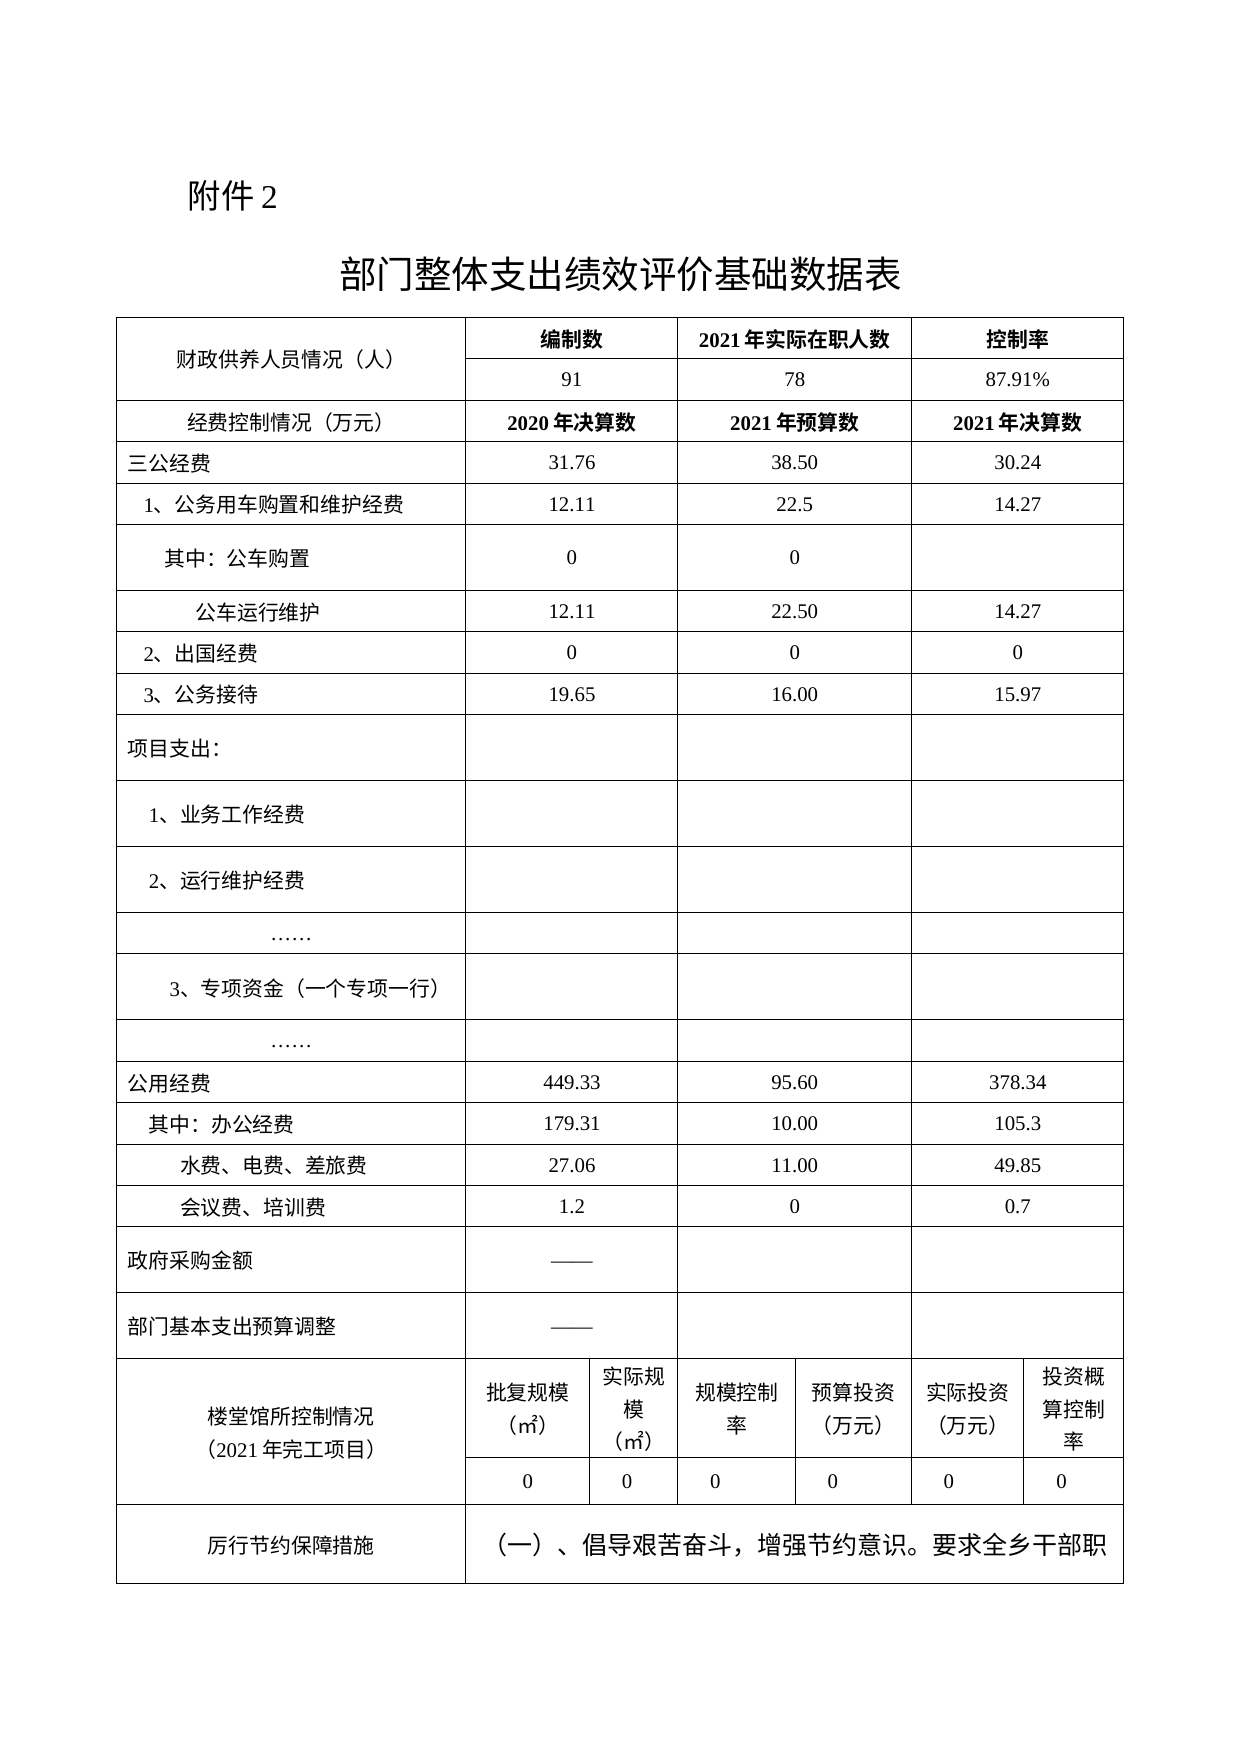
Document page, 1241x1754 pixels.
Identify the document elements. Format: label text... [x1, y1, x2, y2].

table_cell 2021年决算数 [912, 401, 1123, 441]
table_cell …… [117, 1020, 465, 1061]
table_cell 厉行节约保障措施 [117, 1505, 465, 1583]
table_cell 项目支出： [117, 715, 465, 780]
table_cell 15.97 [912, 674, 1123, 714]
table_cell 179.31 [466, 1103, 677, 1143]
table_cell 实际投资（万元） [912, 1359, 1023, 1457]
table_cell 30.24 [912, 442, 1123, 482]
table_cell [912, 954, 1123, 1019]
table_cell 0 [678, 1458, 795, 1504]
table_cell 22.50 [678, 591, 911, 631]
table_cell [466, 781, 677, 846]
table_cell 10.00 [678, 1103, 911, 1143]
table_cell 楼堂馆所控制情况 （2021年完工项目） [117, 1359, 465, 1504]
table_cell 1、业务工作经费 [117, 781, 465, 846]
table_cell 1、公务用车购置和维护经费 [117, 484, 465, 524]
table_cell 16.00 [678, 674, 911, 714]
table_cell 预算投资（万元） [796, 1359, 911, 1457]
table_cell 0.7 [912, 1186, 1123, 1226]
table_cell [466, 715, 677, 780]
table_cell [678, 954, 911, 1019]
table_cell 其中：公车购置 [117, 525, 465, 590]
table_cell 公用经费 [117, 1062, 465, 1102]
table_cell 水费、电费、差旅费 [117, 1145, 465, 1185]
table_cell 78 [678, 359, 911, 400]
table_cell [466, 1020, 677, 1061]
table_cell [912, 1227, 1123, 1292]
table_cell [678, 1227, 911, 1292]
table_header 编制数 [466, 318, 677, 358]
table_cell [912, 525, 1123, 590]
table_cell 0 [1024, 1458, 1123, 1504]
table_cell 19.65 [466, 674, 677, 714]
table_cell [678, 1293, 911, 1358]
table_cell 105.3 [912, 1103, 1123, 1143]
table_cell 规模控制率 [678, 1359, 795, 1457]
table_cell 0 [466, 525, 677, 590]
table_cell [912, 847, 1123, 912]
table_cell 0 [678, 525, 911, 590]
table_cell 0 [678, 632, 911, 672]
table_cell 批复规模 （㎡） [466, 1359, 589, 1457]
table_cell [678, 715, 911, 780]
table_cell [912, 913, 1123, 953]
table_cell —— [466, 1227, 677, 1292]
table_cell [466, 847, 677, 912]
table_cell 12.11 [466, 484, 677, 524]
table_cell 91 [466, 359, 677, 400]
table_cell [678, 781, 911, 846]
table_cell 27.06 [466, 1145, 677, 1185]
table_cell 0 [912, 1458, 1023, 1504]
table_cell [678, 913, 911, 953]
table_cell …… [117, 913, 465, 953]
table_cell 2、出国经费 [117, 632, 465, 672]
table_cell 14.27 [912, 484, 1123, 524]
text 部门整体支出绩效评价基础数据表 [187, 239, 1053, 304]
table_cell 2、运行维护经费 [117, 847, 465, 912]
table_cell 0 [678, 1186, 911, 1226]
table_header 2021年实际在职人数 [678, 318, 911, 358]
table_cell [678, 1020, 911, 1061]
table_cell 0 [466, 632, 677, 672]
table_cell 87.91% [912, 359, 1123, 400]
table_cell 22.5 [678, 484, 911, 524]
table_cell [466, 954, 677, 1019]
table_cell 经费控制情况（万元） [117, 401, 465, 441]
table_cell 49.85 [912, 1145, 1123, 1185]
table_cell 部门基本支出预算调整 [117, 1293, 465, 1358]
table_cell 378.34 [912, 1062, 1123, 1102]
table_cell [466, 913, 677, 953]
table_cell 0 [466, 1458, 589, 1504]
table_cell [466, 1505, 1123, 1583]
table_cell 31.76 [466, 442, 677, 482]
table_header 控制率 [912, 318, 1123, 358]
table_cell 0 [796, 1458, 911, 1504]
table_cell [678, 847, 911, 912]
text 附件2 [187, 162, 1053, 227]
table_cell 95.60 [678, 1062, 911, 1102]
table_cell 11.00 [678, 1145, 911, 1185]
table_cell 投资概算控制率 [1024, 1359, 1123, 1457]
table_cell [912, 715, 1123, 780]
table_cell 实际规模（㎡） [590, 1359, 677, 1457]
table_cell —— [466, 1293, 677, 1358]
table_cell [912, 1020, 1123, 1061]
table_cell 会议费、培训费 [117, 1186, 465, 1226]
table_cell 12.11 [466, 591, 677, 631]
table_cell 38.50 [678, 442, 911, 482]
table_cell 449.33 [466, 1062, 677, 1102]
table_cell 2020年决算数 [466, 401, 677, 441]
table_cell 政府采购金额 [117, 1227, 465, 1292]
table_cell 0 [590, 1458, 677, 1504]
table_cell 1.2 [466, 1186, 677, 1226]
table_cell 其中：办公经费 [117, 1103, 465, 1143]
table_cell 2021年预算数 [678, 401, 911, 441]
table_cell 公车运行维护 [117, 591, 465, 631]
table_cell 3、专项资金（一个专项一行） [117, 954, 465, 1019]
table_cell 三公经费 [117, 442, 465, 482]
table_cell 14.27 [912, 591, 1123, 631]
table_cell 3、公务接待 [117, 674, 465, 714]
table_cell [912, 781, 1123, 846]
table_header 财政供养人员情况（人） [117, 318, 465, 400]
table_cell [912, 1293, 1123, 1358]
table_cell 0 [912, 632, 1123, 672]
